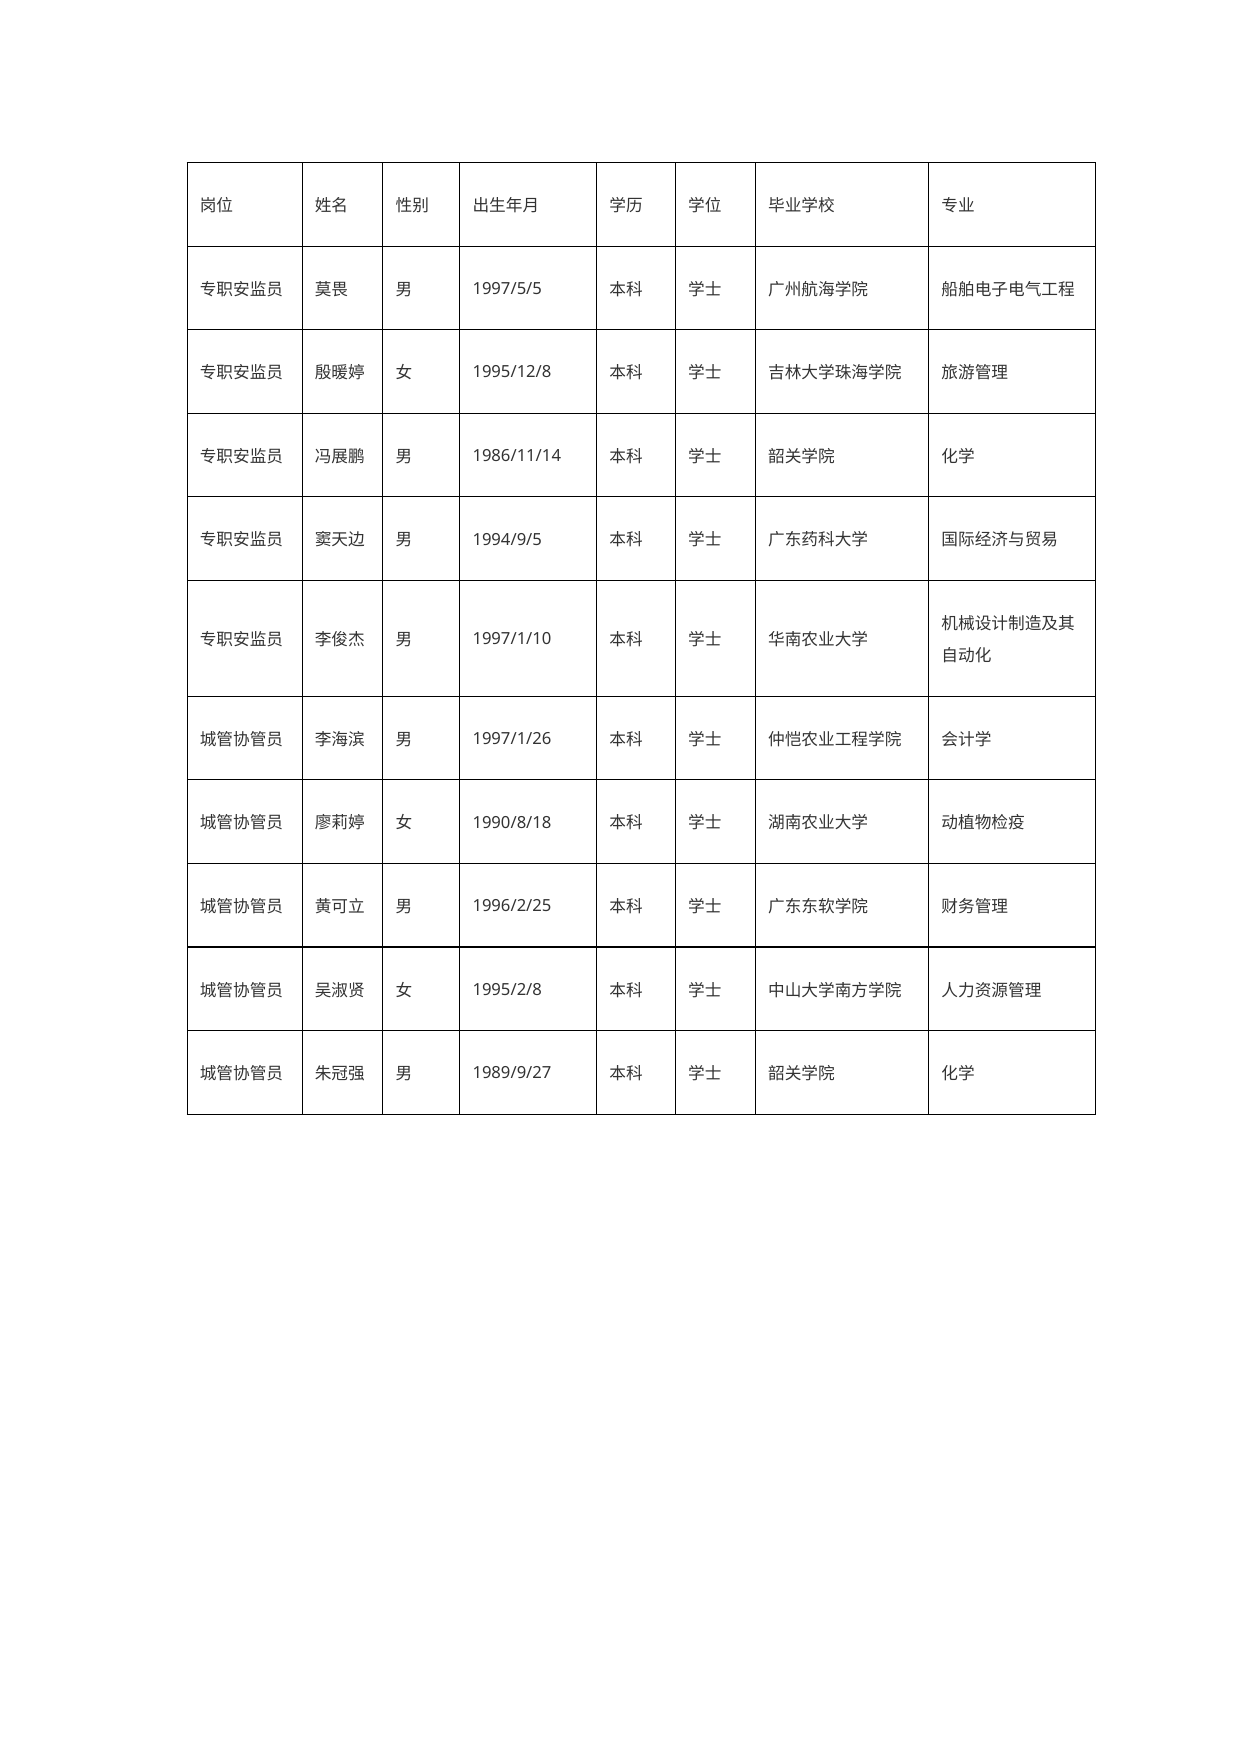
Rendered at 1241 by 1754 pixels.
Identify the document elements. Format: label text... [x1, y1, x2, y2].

table_cell 殷暖婷 [303, 330, 382, 413]
table_cell 本科 [597, 1031, 675, 1113]
table_cell 莫畏 [303, 247, 382, 329]
table_cell 会计学 [929, 697, 1095, 779]
table_header 性别 [383, 163, 459, 246]
table_cell 韶关学院 [756, 414, 928, 496]
table_cell 船舶电子电气工程 [929, 247, 1095, 329]
table_cell 本科 [597, 581, 675, 696]
table_cell 本科 [597, 780, 675, 863]
table_cell 专职安监员 [188, 497, 302, 580]
table_cell 吉林大学珠海学院 [756, 330, 928, 413]
table_cell 城管协管员 [188, 780, 302, 863]
table_cell 1994/9/5 [460, 497, 596, 580]
table_cell 专职安监员 [188, 581, 302, 696]
table_cell 本科 [597, 948, 675, 1030]
table_cell 化学 [929, 1031, 1095, 1113]
table_cell 城管协管员 [188, 948, 302, 1030]
table_cell 学士 [676, 948, 755, 1030]
table_cell 化学 [929, 414, 1095, 496]
table_cell 男 [383, 1031, 459, 1113]
table_cell 李俊杰 [303, 581, 382, 696]
table_cell 本科 [597, 697, 675, 779]
table_cell 1995/2/8 [460, 948, 596, 1030]
table_cell 华南农业大学 [756, 581, 928, 696]
table_cell 本科 [597, 247, 675, 329]
table_header 出生年月 [460, 163, 596, 246]
table_cell 李海滨 [303, 697, 382, 779]
table_cell 城管协管员 [188, 697, 302, 779]
table_header 学位 [676, 163, 755, 246]
table_cell 学士 [676, 780, 755, 863]
table_cell 专职安监员 [188, 414, 302, 496]
table_cell 专职安监员 [188, 247, 302, 329]
table_cell 窦天边 [303, 497, 382, 580]
table_cell 仲恺农业工程学院 [756, 697, 928, 779]
table_cell 学士 [676, 864, 755, 946]
table_cell 男 [383, 697, 459, 779]
table_cell 女 [383, 330, 459, 413]
table_cell 专职安监员 [188, 330, 302, 413]
table_cell 1995/12/8 [460, 330, 596, 413]
table_cell 本科 [597, 497, 675, 580]
table_cell 学士 [676, 1031, 755, 1113]
table_cell 学士 [676, 330, 755, 413]
table_cell 男 [383, 497, 459, 580]
table_cell 动植物检疫 [929, 780, 1095, 863]
table_cell 吴淑贤 [303, 948, 382, 1030]
table_cell 城管协管员 [188, 1031, 302, 1113]
table_cell 1986/11/14 [460, 414, 596, 496]
table_cell 女 [383, 780, 459, 863]
table_header 专业 [929, 163, 1095, 246]
table_cell 学士 [676, 581, 755, 696]
table_cell 城管协管员 [188, 864, 302, 946]
table_cell 男 [383, 247, 459, 329]
table_header 毕业学校 [756, 163, 928, 246]
table_cell 朱冠强 [303, 1031, 382, 1113]
table_cell 1997/1/10 [460, 581, 596, 696]
table_cell 学士 [676, 697, 755, 779]
table_cell 男 [383, 864, 459, 946]
table_cell 广东东软学院 [756, 864, 928, 946]
table_cell 1996/2/25 [460, 864, 596, 946]
table_cell 广东药科大学 [756, 497, 928, 580]
table_cell 黄可立 [303, 864, 382, 946]
table_cell 1989/9/27 [460, 1031, 596, 1113]
table_cell 本科 [597, 864, 675, 946]
table_cell 本科 [597, 414, 675, 496]
table_header 姓名 [303, 163, 382, 246]
table_cell 1997/5/5 [460, 247, 596, 329]
table_cell 学士 [676, 414, 755, 496]
table_cell 机械设计制造及其自动化 [929, 581, 1095, 696]
table_cell 1997/1/26 [460, 697, 596, 779]
table_header 学历 [597, 163, 675, 246]
table_cell 广州航海学院 [756, 247, 928, 329]
table_cell 湖南农业大学 [756, 780, 928, 863]
table_cell 冯展鹏 [303, 414, 382, 496]
table_cell 男 [383, 581, 459, 696]
table_cell 本科 [597, 330, 675, 413]
table_cell 学士 [676, 497, 755, 580]
table_cell 国际经济与贸易 [929, 497, 1095, 580]
table_cell 财务管理 [929, 864, 1095, 946]
table_cell 学士 [676, 247, 755, 329]
table_cell 廖莉婷 [303, 780, 382, 863]
table_header 岗位 [188, 163, 302, 246]
table_cell 男 [383, 414, 459, 496]
table_cell 人力资源管理 [929, 948, 1095, 1030]
table_cell 中山大学南方学院 [756, 948, 928, 1030]
table_cell 1990/8/18 [460, 780, 596, 863]
table_cell 女 [383, 948, 459, 1030]
table_cell 旅游管理 [929, 330, 1095, 413]
table_cell 韶关学院 [756, 1031, 928, 1113]
